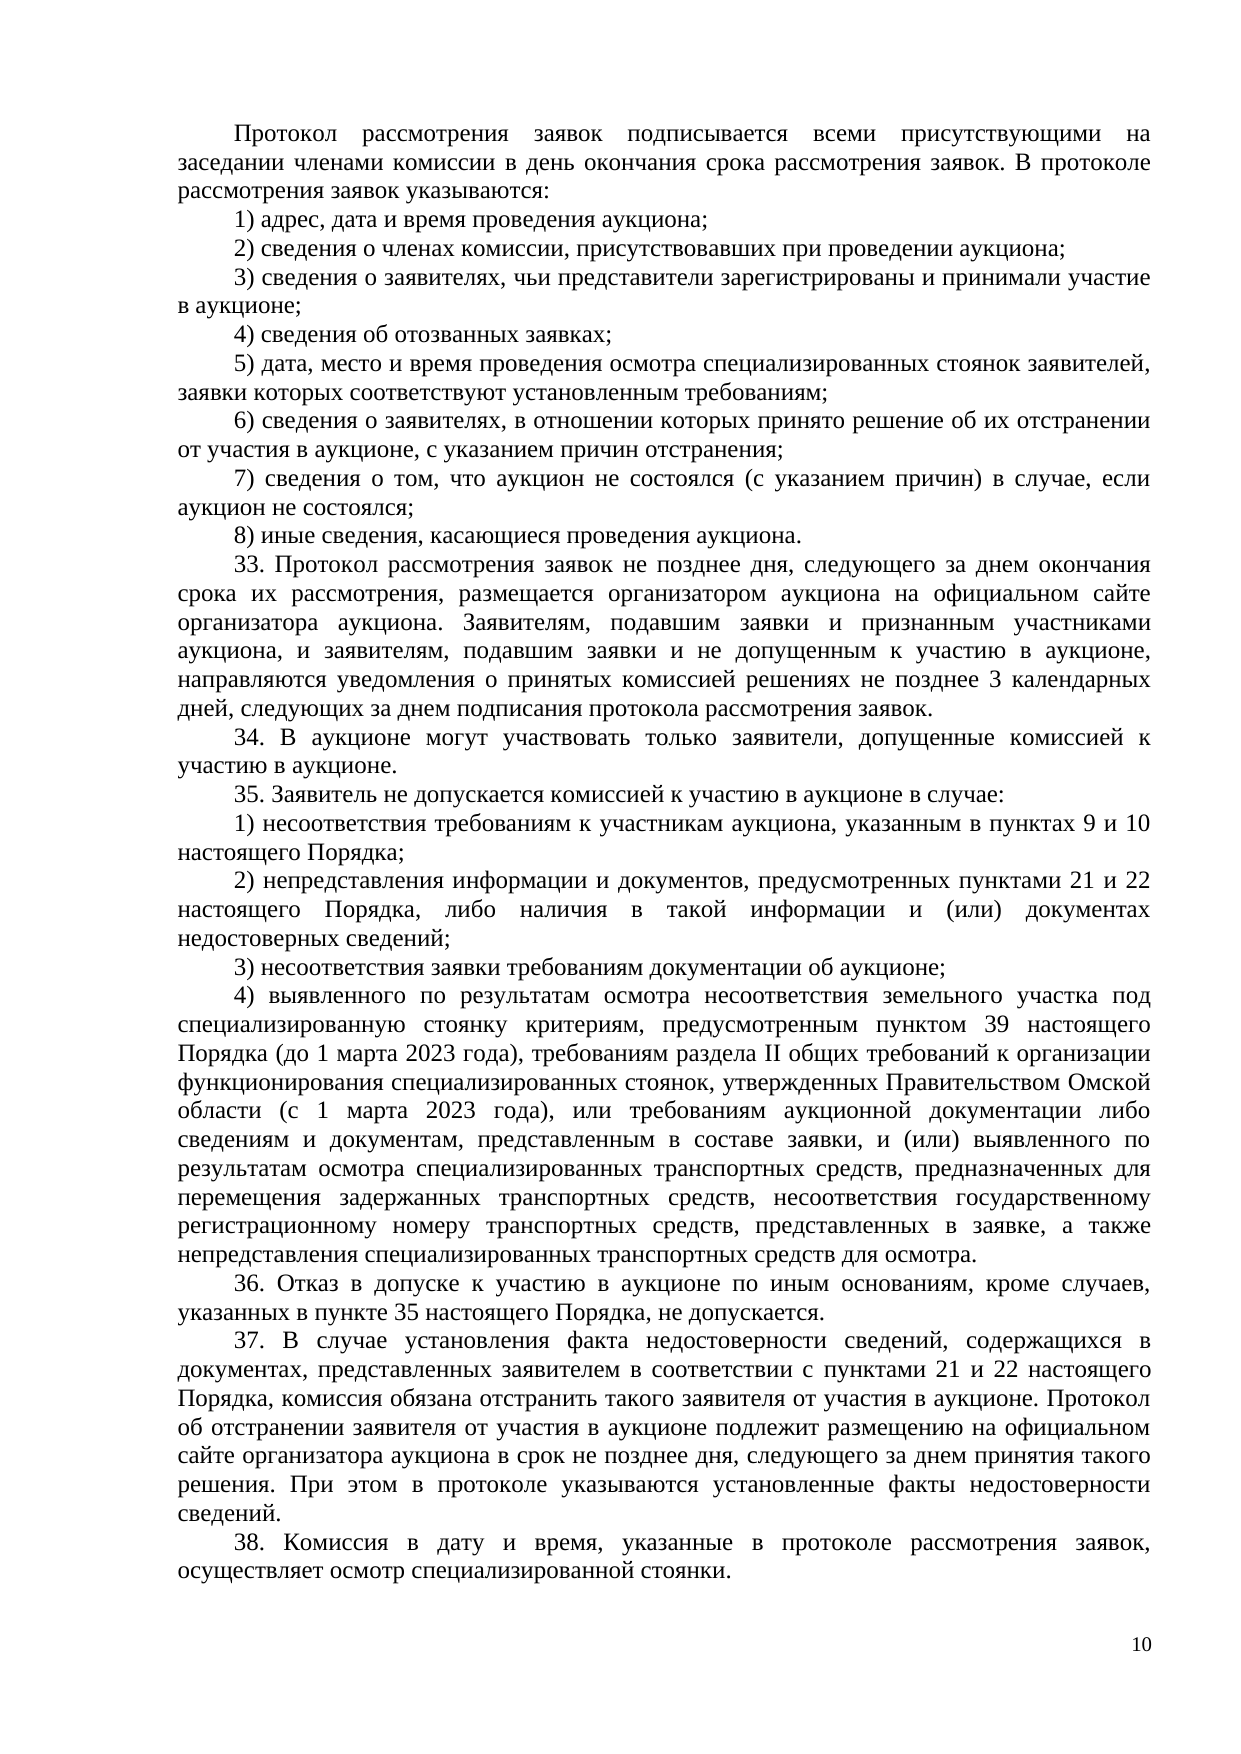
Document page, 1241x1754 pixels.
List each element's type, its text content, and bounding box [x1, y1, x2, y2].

text 36. Отказ в допуске к участию в аукционе по иным основаниям, кроме случаев, указанных в пункте 35 настоящего Порядка, не допускается. [177, 1268, 1152, 1326]
text 3) сведения о заявителях, чьи представители зарегистрированы и принимали участие в аукционе; [177, 262, 1152, 319]
text 33. Протокол рассмотрения заявок не позднее дня, следующего за днем окончания срока их рассмотрения, размещается организатором аукциона на официальном сайте организатора аукциона. Заявителям, подавшим заявки и признанным участниками аукциона, и заявителям, подавшим заявки и не допущенным к участию в аукционе, направляются уведомления о принятых комиссией решениях не позднее 3 календарных дней, следующих за днем подписания протокола рассмотрения заявок. [177, 549, 1152, 722]
text Протокол рассмотрения заявок подписывается всеми присутствующими на заседании членами комиссии в день окончания срока рассмотрения заявок. В протоколе рассмотрения заявок указываются: [177, 118, 1152, 204]
text 1) несоответствия требованиям к участникам аукциона, указанным в пунктах 9 и 10 настоящего Порядка; [177, 808, 1152, 866]
text 1) адрес, дата и время проведения аукциона; [177, 204, 1152, 233]
text 4) выявленного по результатам осмотра несоответствия земельного участка под специализированную стоянку критериям, предусмотренным пунктом 39 настоящего Порядка (до 1 марта 2023 года), требованиям раздела II общих требований к организации функционирования специализированных стоянок, утвержденных Правительством Омской области (с 1 марта 2023 года), или требованиям аукционной документации либо сведениям и документам, представленным в составе заявки, и (или) выявленного по результатам осмотра специализированных транспортных средств, предназначенных для перемещения задержанных транспортных средств, несоответствия государственному регистрационному номеру транспортных средств, представленных в заявке, а также непредставления специализированных транспортных средств для осмотра. [177, 981, 1152, 1268]
text 34. В аукционе могут участвовать только заявители, допущенные комиссией к участию в аукционе. [177, 722, 1152, 779]
text 2) сведения о членах комиссии, присутствовавших при проведении аукциона; [177, 233, 1152, 262]
text 4) сведения об отозванных заявках; [177, 319, 1152, 348]
text 8) иные сведения, касающиеся проведения аукциона. [177, 521, 1152, 549]
text 5) дата, место и время проведения осмотра специализированных стоянок заявителей, заявки которых соответствуют установленным требованиям; [177, 348, 1152, 406]
text 3) несоответствия заявки требованиям документации об аукционе; [177, 952, 1152, 981]
text 6) сведения о заявителях, в отношении которых принято решение об их отстранении от участия в аукционе, с указанием причин отстранения; [177, 406, 1152, 463]
text 7) сведения о том, что аукцион не состоялся (с указанием причин) в случае, если аукцион не состоялся; [177, 463, 1152, 521]
text 2) непредставления информации и документов, предусмотренных пунктами 21 и 22 настоящего Порядка, либо наличия в такой информации и (или) документах недостоверных сведений; [177, 866, 1152, 952]
text 35. Заявитель не допускается комиссией к участию в аукционе в случае: [177, 779, 1152, 808]
text 37. В случае установления факта недостоверности сведений, содержащихся в документах, представленных заявителем в соответствии с пунктами 21 и 22 настоящего Порядка, комиссия обязана отстранить такого заявителя от участия в аукционе. Протокол об отстранении заявителя от участия в аукционе подлежит размещению на официальном сайте организатора аукциона в срок не позднее дня, следующего за днем принятия такого решения. При этом в протоколе указываются установленные факты недостоверности сведений. [177, 1326, 1152, 1527]
text 38. Комиссия в дату и время, указанные в протоколе рассмотрения заявок, осуществляет осмотр специализированной стоянки. [177, 1527, 1152, 1584]
